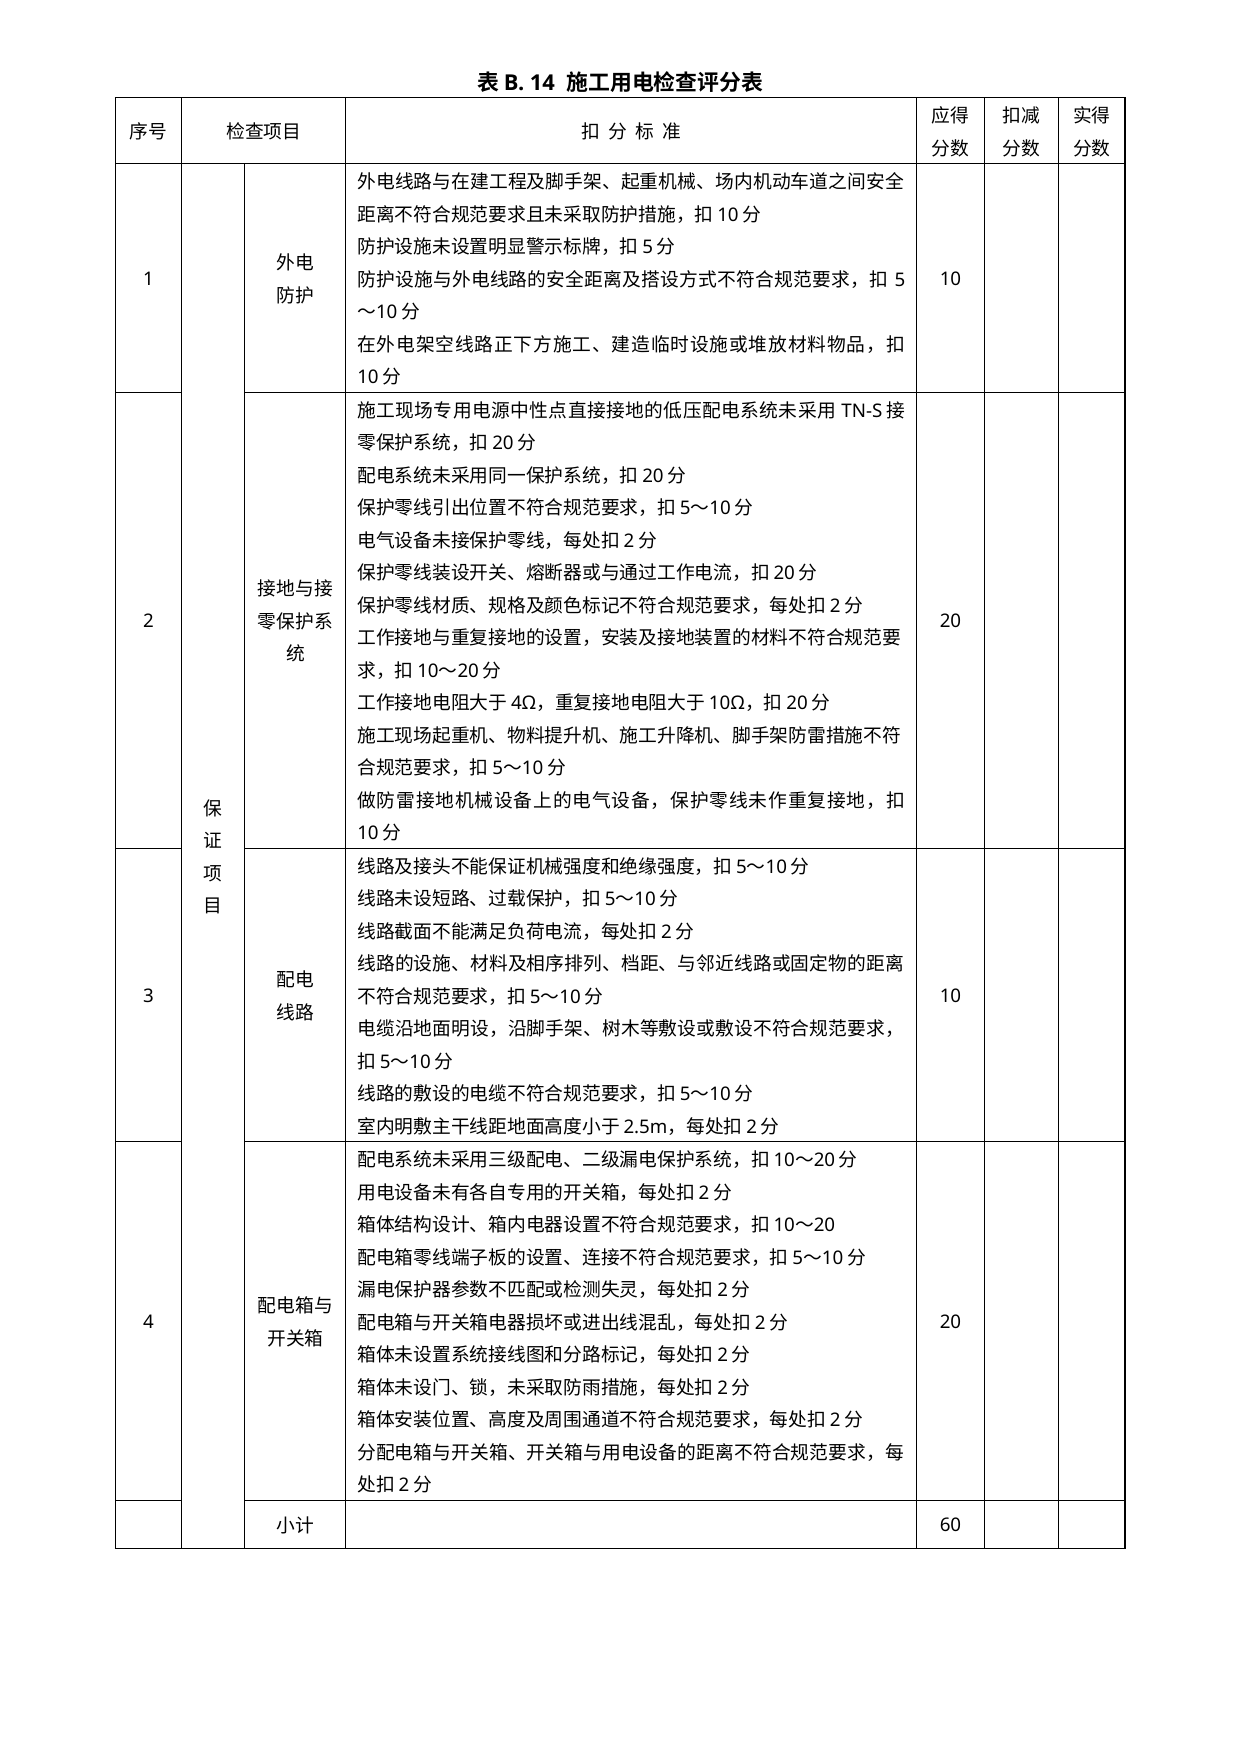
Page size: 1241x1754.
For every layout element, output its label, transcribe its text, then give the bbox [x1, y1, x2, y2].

table_cell [985, 849, 1058, 1141]
table_header 应得分数 [917, 98, 984, 163]
table_cell 配电系统未采用三级配电、二级漏电保护系统，扣10～20分 用电设备未有各自专用的开关箱，每处扣2分 箱体结构设计、箱内电器设置不符合规范要求，扣10～20 配电箱零线端子板的设置、连接不符合规范要求，扣5～10分 漏电保护器参数不匹配或检测失灵，每处扣2分 配电箱与开关箱电器损坏或进出线混乱，每处扣2分 箱体未设置系统接线图和分路标记，每处扣2分 箱体未设门、锁，未采取防雨措施，每处扣2分 箱体安装位置、高度及周围通道不符合规范要求，每处扣2分 分配电箱与开关箱、开关箱与用电设备的距离不符合规范要求，每处扣2分 [346, 1142, 916, 1500]
text 表B. 14 施工用电检查评分表 [59, 64, 1181, 97]
table_cell 小计 [245, 1501, 345, 1547]
table_cell 配电 线路 [245, 849, 345, 1141]
table_cell 保 证 项 目 [182, 164, 244, 1547]
table_cell 外电线路与在建工程及脚手架、起重机械、场内机动车道之间安全距离不符合规范要求且未采取防护措施，扣10分 防护设施未设置明显警示标牌，扣5分 防护设施与外电线路的安全距离及搭设方式不符合规范要求，扣5～10分 在外电架空线路正下方施工、建造临时设施或堆放材料物品，扣10分 [346, 164, 916, 392]
table_cell 2 [116, 393, 181, 848]
table_cell [985, 393, 1058, 848]
table_cell [116, 1501, 181, 1547]
table_cell [985, 164, 1058, 392]
table_cell 配电箱与 开关箱 [245, 1142, 345, 1500]
table_cell [1059, 1501, 1124, 1547]
table_cell [1059, 849, 1124, 1141]
table_cell [1059, 393, 1124, 848]
table_header 扣减分数 [985, 98, 1058, 163]
table_header 扣 分 标 准 [346, 98, 916, 163]
table_cell [1059, 164, 1124, 392]
table_cell 10 [917, 164, 984, 392]
table_cell 线路及接头不能保证机械强度和绝缘强度，扣5～10分 线路未设短路、过载保护，扣5～10分 线路截面不能满足负荷电流，每处扣2分 线路的设施、材料及相序排列、档距、与邻近线路或固定物的距离不符合规范要求，扣5～10分 电缆沿地面明设，沿脚手架、树木等敷设或敷设不符合规范要求，扣5～10分 线路的敷设的电缆不符合规范要求，扣5～10分 室内明敷主干线距地面高度小于2.5m，每处扣2分 [346, 849, 916, 1141]
table_cell 1 [116, 164, 181, 392]
table_header 序号 [116, 98, 181, 163]
table_header 实得 分数 [1059, 98, 1124, 163]
table_cell 10 [917, 849, 984, 1141]
table_cell 施工现场专用电源中性点直接接地的低压配电系统未采用TN-S接零保护系统，扣20分 配电系统未采用同一保护系统，扣20分 保护零线引出位置不符合规范要求，扣5～10分 电气设备未接保护零线，每处扣2分 保护零线装设开关、熔断器或与通过工作电流，扣20分 保护零线材质、规格及颜色标记不符合规范要求，每处扣2分 工作接地与重复接地的设置，安装及接地装置的材料不符合规范要求，扣10～20分 工作接地电阻大于4Ω，重复接地电阻大于10Ω，扣20分 施工现场起重机、物料提升机、施工升降机、脚手架防雷措施不符合规范要求，扣5～10分 做防雷接地机械设备上的电气设备，保护零线未作重复接地，扣10分 [346, 393, 916, 848]
table_cell 外电 防护 [245, 164, 345, 392]
table_cell 3 [116, 849, 181, 1141]
table_cell [985, 1142, 1058, 1500]
table_cell 20 [917, 393, 984, 848]
table_cell [346, 1501, 916, 1547]
table_cell 接地与接零保护系统 [245, 393, 345, 848]
table_cell 4 [116, 1142, 181, 1500]
table_cell [985, 1501, 1058, 1547]
table_cell 20 [917, 1142, 984, 1500]
table_cell 60 [917, 1501, 984, 1547]
table_header 检查项目 [182, 98, 345, 163]
table_cell [1059, 1142, 1124, 1500]
